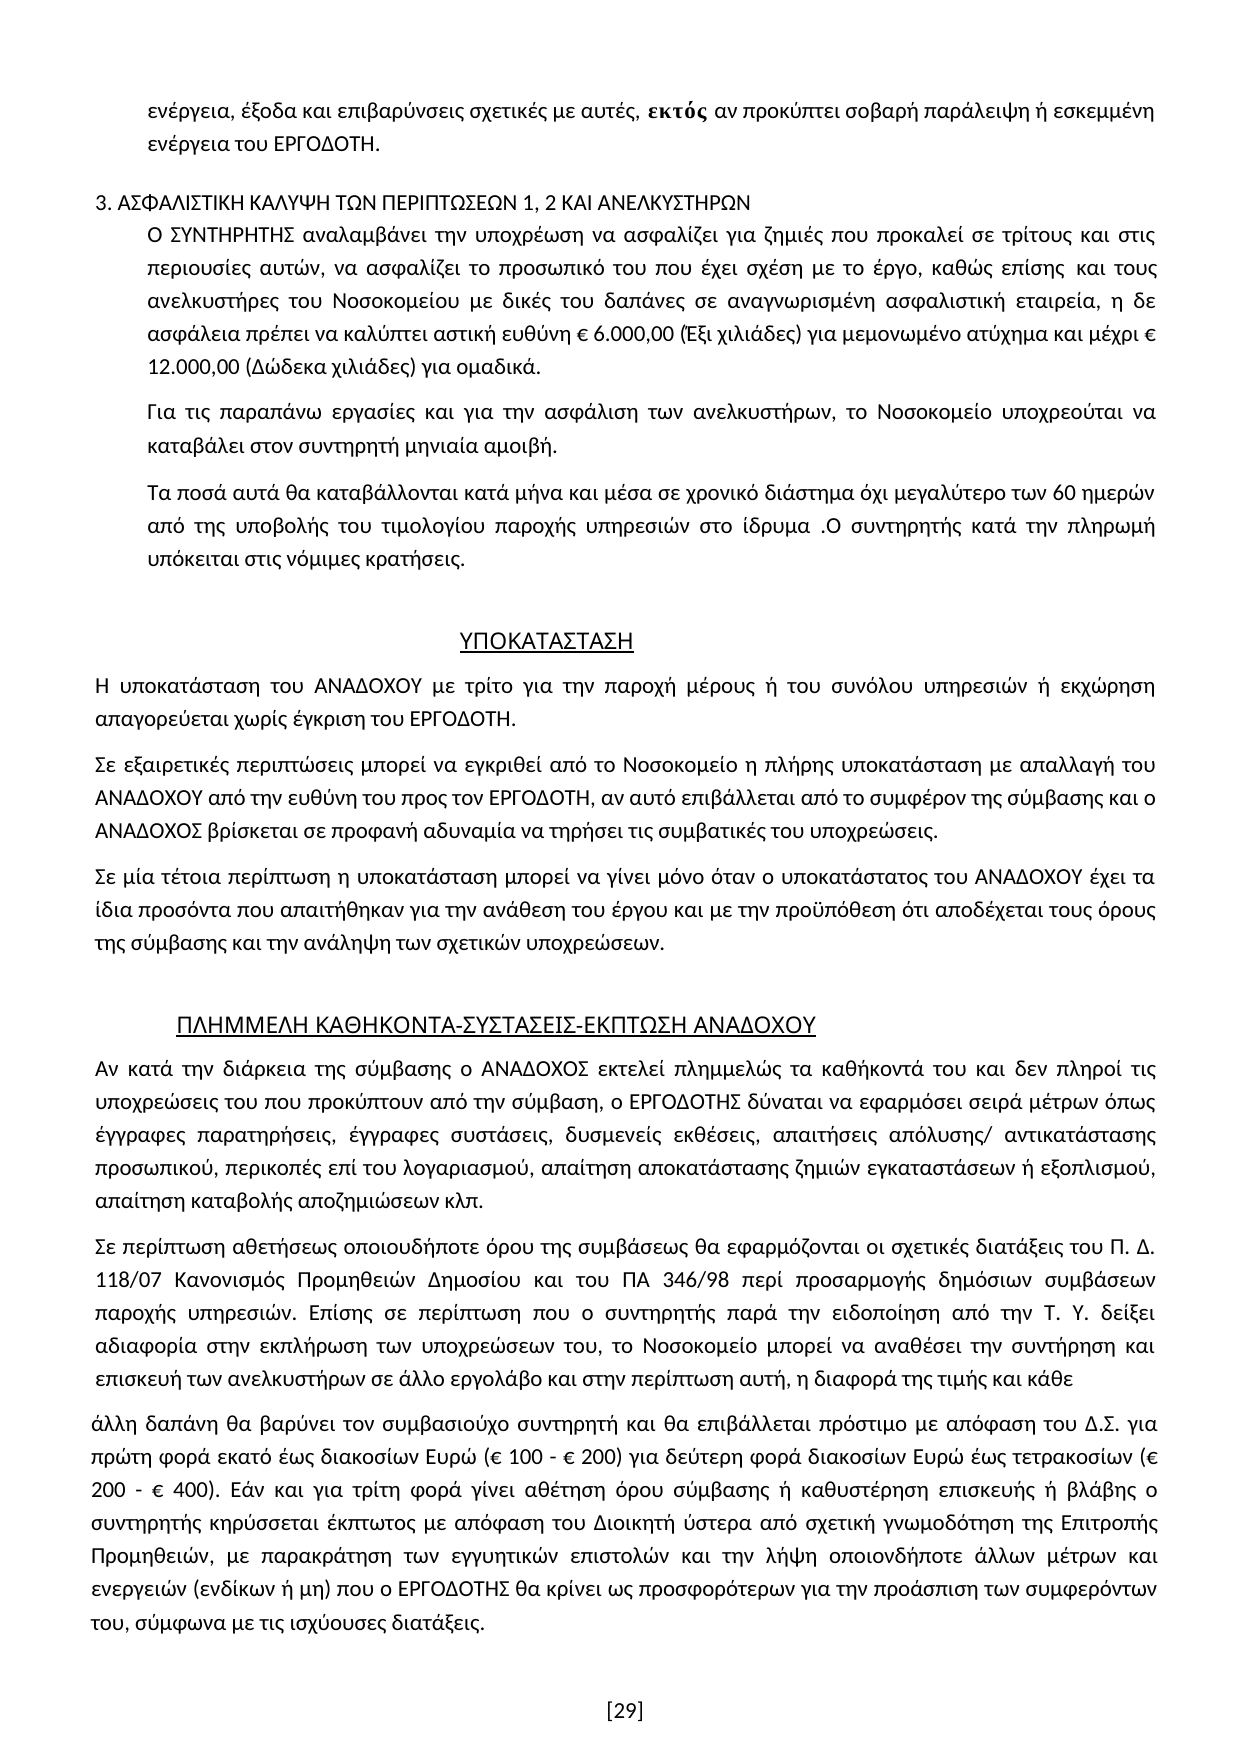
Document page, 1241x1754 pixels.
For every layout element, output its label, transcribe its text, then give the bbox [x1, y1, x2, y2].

text 3. ΑΣΦΑΛΙΣΤΙΚΗ ΚΑΛΥΨΗ ΤΩΝ ΠΕΡΙΠΤΩΣΕΩΝ 1, 2 ΚΑΙ ΑΝΕΛΚΥΣΤΗΡΩΝ [95, 192, 1161, 214]
text Σε μία τέτοια περίπτωση η υποκατάσταση μπορεί να γίνει μόνο όταν ο υποκατάστατος του ΑΝΑΔΟΧΟΥ έχει τα ίδια προσόντα που απαιτήθηκαν για την ανάθεση του έργου και με την προϋπόθεση ότι αποδέχεται τους όρους της σύμβασης και την ανάληψη των σχετικών υποχρεώσεων. [95, 858, 1157, 957]
text Για τις παραπάνω εργασίες και για την ασφάλιση των ανελκυστήρων, το Νοσοκομείο υποχρεούται να καταβάλει στον συντηρητή μηνιαία αμοιβή. [147, 392, 1157, 460]
text Σε περίπτωση αθετήσεως οποιουδήποτε όρου της συμβάσεως θα εφαρμόζονται οι σχετικές διατάξεις του Π. Δ. 118/07 Κανονισμός Προμηθειών Δημοσίου και του ΠΑ 346/98 περί προσαρμογής δημόσιων συμβάσεων παροχής υπηρεσιών. Επίσης σε περίπτωση που ο συντηρητής παρά την ειδοποίηση από την Τ. Υ. δείξει αδιαφορία στην εκπλήρωση των υποχρεώσεων του, το Νοσοκομείο μπορεί να αναθέσει την συντήρηση και επισκευή των ανελκυστήρων σε άλλο εργολάβο και στην περίπτωση αυτή, η διαφορά της τιμής και κάθε [95, 1228, 1157, 1393]
text Τα ποσά αυτά θα καταβάλλονται κατά μήνα και μέσα σε χρονικό διάστημα όχι μεγαλύτερο των 60 ημερών από της υποβολής του τιμολογίου παροχής υπηρεσιών στο ίδρυμα .Ο συντηρητής κατά την πληρωμή υπόκειται στις νόμιμες κρατήσεις. [147, 474, 1157, 573]
text Αν κατά την διάρκεια της σύμβασης ο ΑΝΑΔΟΧΟΣ εκτελεί πλημμελώς τα καθήκοντά του και δεν πληροί τις υποχρεώσεις του που προκύπτουν από την σύμβαση, ο ΕΡΓΟΔΟΤΗΣ δύναται να εφαρμόσει σειρά μέτρων όπως έγγραφες παρατηρήσεις, έγγραφες συστάσεις, δυσμενείς εκθέσεις, απαιτήσεις απόλυσης/ αντικατάστασης προσωπικού, περικοπές επί του λογαριασμού, απαίτηση αποκατάστασης ζημιών εγκαταστάσεων ή εξοπλισμού, απαίτηση καταβολής αποζημιώσεων κλπ. [95, 1050, 1157, 1215]
text ΥΠΟΚΑΤΑΣΤΑΣΗ [459, 631, 1161, 654]
text ΠΛΗΜΜΕΛΗ ΚΑΘΗΚΟΝΤΑ-ΣΥΣΤΑΣΕΙΣ-ΕΚΠΤΩΣΗ ΑΝΑΔΟΧΟΥ [176, 1015, 1161, 1038]
text Η υποκατάσταση του ΑΝΑΔΟΧΟΥ με τρίτο για την παροχή μέρους ή του συνόλου υπηρεσιών ή εκχώρηση απαγορεύεται χωρίς έγκριση του ΕΡΓΟΔΟΤΗ. [95, 666, 1157, 733]
text Ο ΣΥΝΤΗΡΗΤΗΣ αναλαμβάνει την υποχρέωση να ασφαλίζει για ζημιές που προκαλεί σε τρίτους και στις περιουσίες αυτών, να ασφαλίζει το προσωπικό του που έχει σχέση με το έργο, καθώς επίσης και τους ανελκυστήρες του Νοσοκομείου με δικές του δαπάνες σε αναγνωρισμένη ασφαλιστική εταιρεία, η δε ασφάλεια πρέπει να καλύπτει αστική ευθύνη € 6.000,00 (Έξι χιλιάδες) για μεμονωμένο ατύχημα και μέχρι € 12.000,00 (Δώδεκα χιλιάδες) για ομαδικά. [147, 216, 1157, 381]
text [147, 92, 1155, 158]
text άλλη δαπάνη θα βαρύνει τον συμβασιούχο συντηρητή και θα επιβάλλεται πρόστιμο με απόφαση του Δ.Σ. για πρώτη φορά εκατό έως διακοσίων Ευρώ (€ 100 - € 200) για δεύτερη φορά διακοσίων Ευρώ έως τετρακοσίων (€ 200 - € 400). Εάν και για τρίτη φορά γίνει αθέτηση όρου σύμβασης ή καθυστέρηση επισκευής ή βλάβης ο συντηρητής κηρύσσεται έκπτωτος με απόφαση του Διοικητή ύστερα από σχετική γνωμοδότηση της Επιτροπής Προμηθειών, με παρακράτηση των εγγυητικών επιστολών και την λήψη οποιονδήποτε άλλων μέτρων και ενεργειών (ενδίκων ή μη) που ο ΕΡΓΟΔΟΤΗΣ θα κρίνει ως προσφορότερων για την προάσπιση των συμφερόντων του, σύμφωνα με τις ισχύουσες διατάξεις. [91, 1405, 1159, 1637]
text Σε εξαιρετικές περιπτώσεις μπορεί να εγκριθεί από το Νοσοκομείο η πλήρης υποκατάσταση με απαλλαγή του ΑΝΑΔΟΧΟΥ από την ευθύνη του προς τον ΕΡΓΟΔΟΤΗ, αν αυτό επιβάλλεται από το συμφέρον της σύμβασης και ο ΑΝΑΔΟΧΟΣ βρίσκεται σε προφανή αδυναμία να τηρήσει τις συμβατικές του υποχρεώσεις. [95, 746, 1157, 846]
